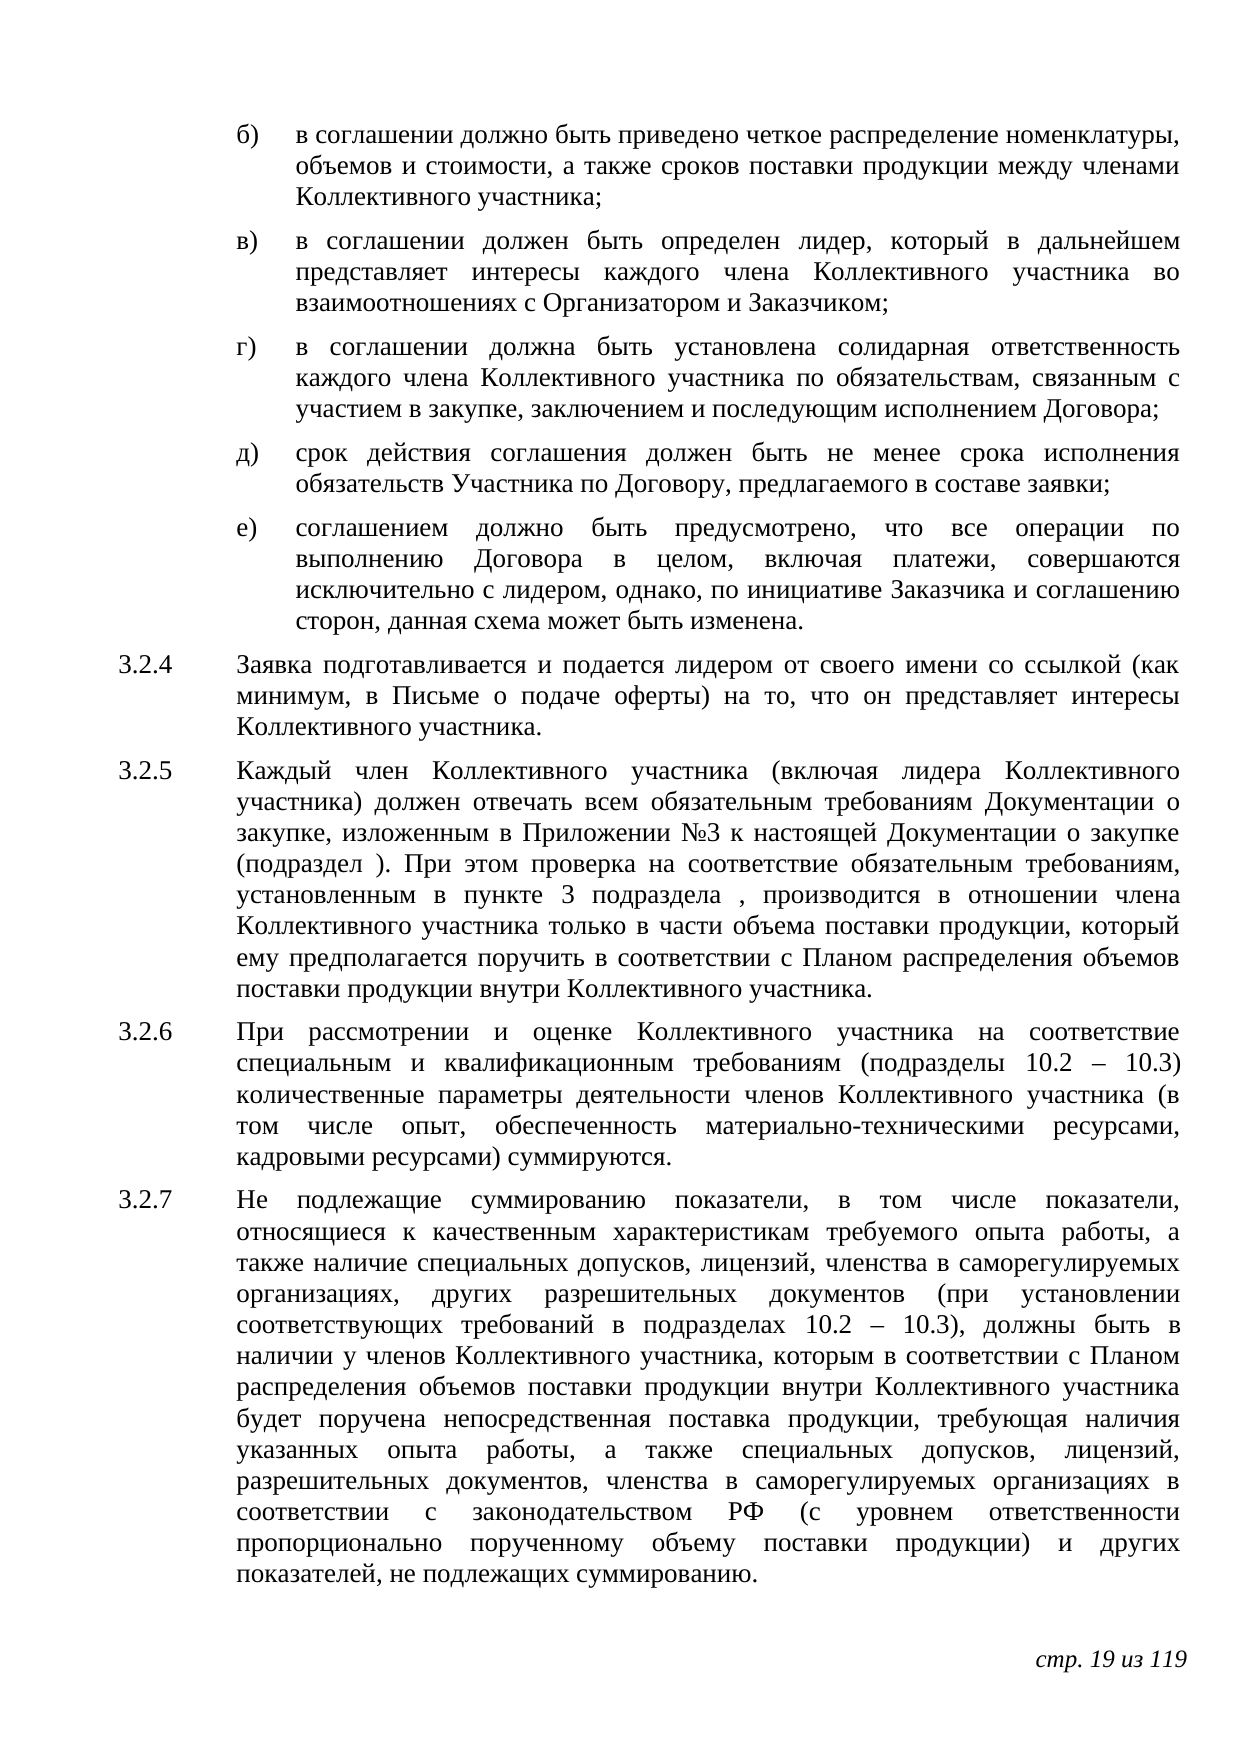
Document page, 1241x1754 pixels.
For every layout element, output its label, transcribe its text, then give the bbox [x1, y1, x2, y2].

text Заявка подготавливается и подается лидером от своего имени со ссылкой (как минимум, в Письме о подаче оферты) на то, что он представляет интересы Коллективного участника. [118, 648, 1181, 741]
text соглашением должно быть предусмотрено, что все операции по выполнению Договора в целом, включая платежи, совершаются исключительно с лидером, однако, по инициативе Заказчика и соглашению сторон, данная схема может быть изменена. [236, 511, 1181, 635]
text срок действия соглашения должен быть не менее срока исполнения обязательств Участника по Договору, предлагаемого в составе заявки; [236, 436, 1181, 498]
text Каждый член Коллективного участника (включая лидера Коллективного участника) должен отвечать всем обязательным требованиям Документации о закупке, изложенным в Приложении №3 к настоящей Документации о закупке (подраздел 0). При этом проверка на соответствие обязательным требованиям, установленным в пункте 3 подраздела 0, производится в отношении члена Коллективного участника только в части объема поставки продукции, который ему предполагается поручить в соответствии с Планом распределения объемов поставки продукции внутри Коллективного участника. [118, 754, 1181, 1003]
text в соглашении должно быть приведено четкое распределение номенклатуры, объемов и стоимости, а также сроков поставки продукции между членами Коллективного участника; [236, 118, 1181, 212]
text в соглашении должна быть установлена солидарная ответственность каждого члена Коллективного участника по обязательствам, связанным с участием в закупке, заключением и последующим исполнением Договора; [236, 330, 1181, 423]
text в соглашении должен быть определен лидер, который в дальнейшем представляет интересы каждого члена Коллективного участника во взаимоотношениях с Организатором и Заказчиком; [236, 224, 1181, 317]
text При рассмотрении и оценке Коллективного участника на соответствие специальным и квалификационным требованиям (подразделы 10.2 – 10.3) количественные параметры деятельности членов Коллективного участника (в том числе опыт, обеспеченность материально-техническими ресурсами, кадровыми ресурсами) суммируются. [118, 1015, 1181, 1171]
text Не подлежащие суммированию показатели, в том числе показатели, относящиеся к качественным характеристикам требуемого опыта работы, а также наличие специальных допусков, лицензий, членства в саморегулируемых организациях, других разрешительных документов (при установлении соответствующих требований в подразделах 10.2 – 10.3), должны быть в наличии у членов Коллективного участника, которым в соответствии с Планом распределения объемов поставки продукции внутри Коллективного участника будет поручена непосредственная поставка продукции, требующая наличия указанных опыта работы, а также специальных допусков, лицензий, разрешительных документов, членства в саморегулируемых организациях в соответствии с законодательством РФ (с уровнем ответственности пропорционально порученному объему поставки продукции) и других показателей, не подлежащих суммированию. [118, 1184, 1181, 1588]
